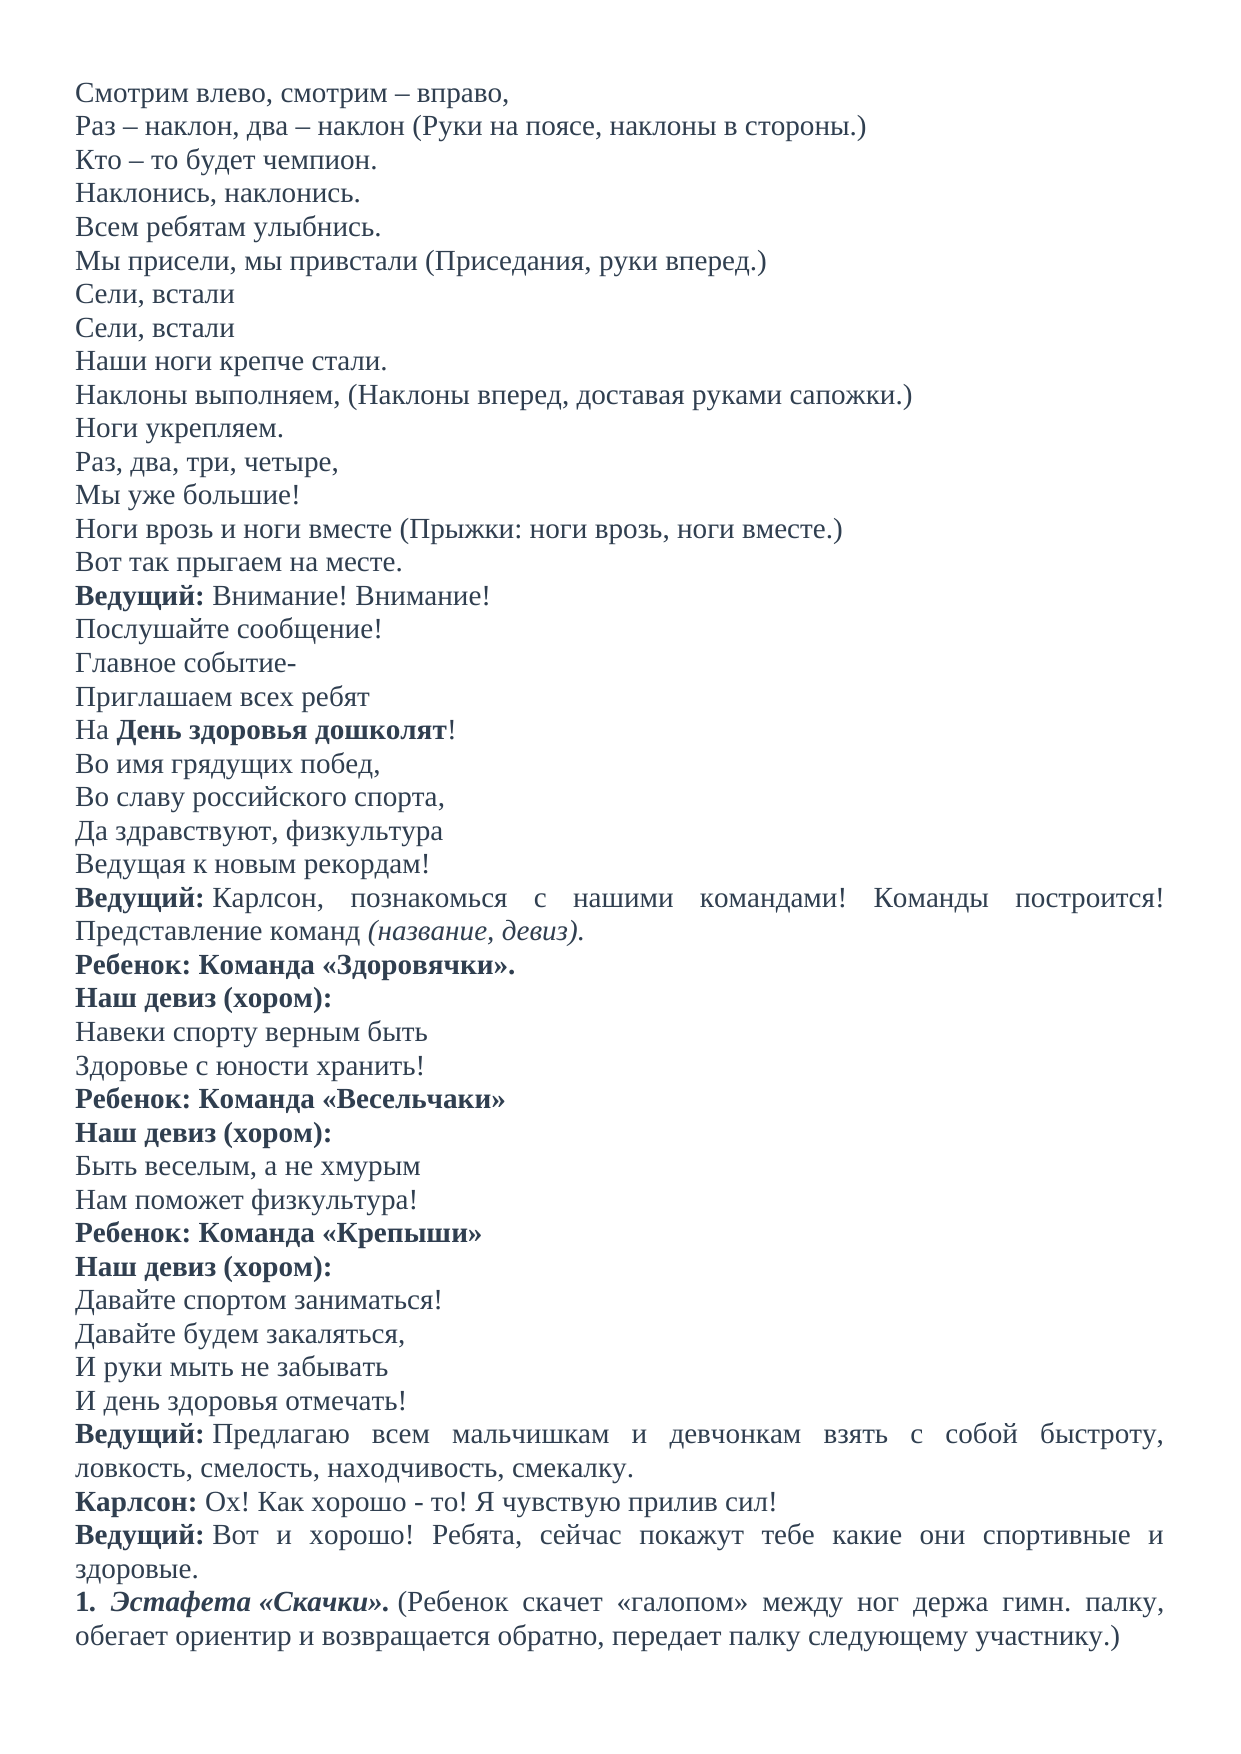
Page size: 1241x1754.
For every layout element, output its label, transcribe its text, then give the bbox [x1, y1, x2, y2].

text Мы присели, мы привстали (Приседания, руки вперед.) [75, 243, 1165, 276]
text Наш девиз (хором): [75, 1115, 1165, 1148]
text Сели, встали [75, 310, 1165, 343]
text Ноги врозь и ноги вместе (Прыжки: ноги врозь, ноги вместе.) [75, 511, 1165, 544]
text На День здоровья дошколят! [75, 712, 1165, 746]
text Наклонись, наклонись. [75, 176, 1165, 209]
text 1. Эстафета «Скачки». (Ребенок скачет «галопом» между ног держа гимн. палку, обегает ориентир и возвращается обратно, передает палку следующему участнику.) [75, 1584, 1165, 1651]
text Наш девиз (хором): [75, 1249, 1165, 1282]
text И руки мыть не забывать [75, 1349, 1165, 1383]
text Ноги укрепляем. [75, 410, 1165, 444]
text И день здоровья отмечать! [75, 1383, 1165, 1417]
text Ведущий: Карлсон, познакомься с нашими командами! Команды построится! Представление команд (название, девиз). [75, 880, 1165, 947]
text Главное событие- [75, 645, 1165, 679]
text Давайте будем закаляться, [75, 1316, 1165, 1349]
text Раз, два, три, четыре, [75, 444, 1165, 477]
text Быть веселым, а не хмурым [75, 1148, 1165, 1182]
text Нам поможет физкультура! [75, 1182, 1165, 1215]
text Здоровье с юности хранить! [75, 1048, 1165, 1081]
text Приглашаем всех ребят [75, 679, 1165, 712]
text Ведущий: Предлагаю всем мальчишкам и девчонкам взять с собой быстроту, ловкость, смелость, находчивость, смекалку. [75, 1417, 1165, 1484]
text Послушайте сообщение! [75, 612, 1165, 645]
text Ребенок: Команда «Здоровячки». [75, 947, 1165, 981]
text Ребенок: Команда «Весельчаки» [75, 1081, 1165, 1115]
text Навеки спорту верным быть [75, 1014, 1165, 1048]
text Раз – наклон, два – наклон (Руки на поясе, наклоны в стороны.) [75, 108, 1165, 142]
text Во имя грядущих побед, [75, 746, 1165, 779]
text Наш девиз (хором): [75, 981, 1165, 1014]
text Ведущая к новым рекордам! [75, 846, 1165, 880]
text Всем ребятам улыбнись. [75, 209, 1165, 243]
text Да здравствуют, физкультура [75, 813, 1165, 846]
text Давайте спортом заниматься! [75, 1282, 1165, 1316]
text Вот так прыгаем на месте. [75, 544, 1165, 578]
text Карлсон: Ох! Как хорошо - то! Я чувствую прилив сил! [75, 1484, 1165, 1517]
text Ведущий: Вот и хорошо! Ребята, сейчас покажут тебе какие они спортивные и здоровые. [75, 1517, 1165, 1584]
text Смотрим влево, смотрим – вправо, [75, 75, 1165, 108]
text Во славу российского спорта, [75, 779, 1165, 813]
text Наши ноги крепче стали. [75, 343, 1165, 377]
text Мы уже большие! [75, 477, 1165, 511]
text Кто – то будет чемпион. [75, 142, 1165, 176]
text Наклоны выполняем, (Наклоны вперед, доставая руками сапожки.) [75, 377, 1165, 410]
text Ведущий: Внимание! Внимание! [75, 578, 1165, 612]
text Сели, встали [75, 276, 1165, 310]
text Ребенок: Команда «Крепыши» [75, 1215, 1165, 1249]
